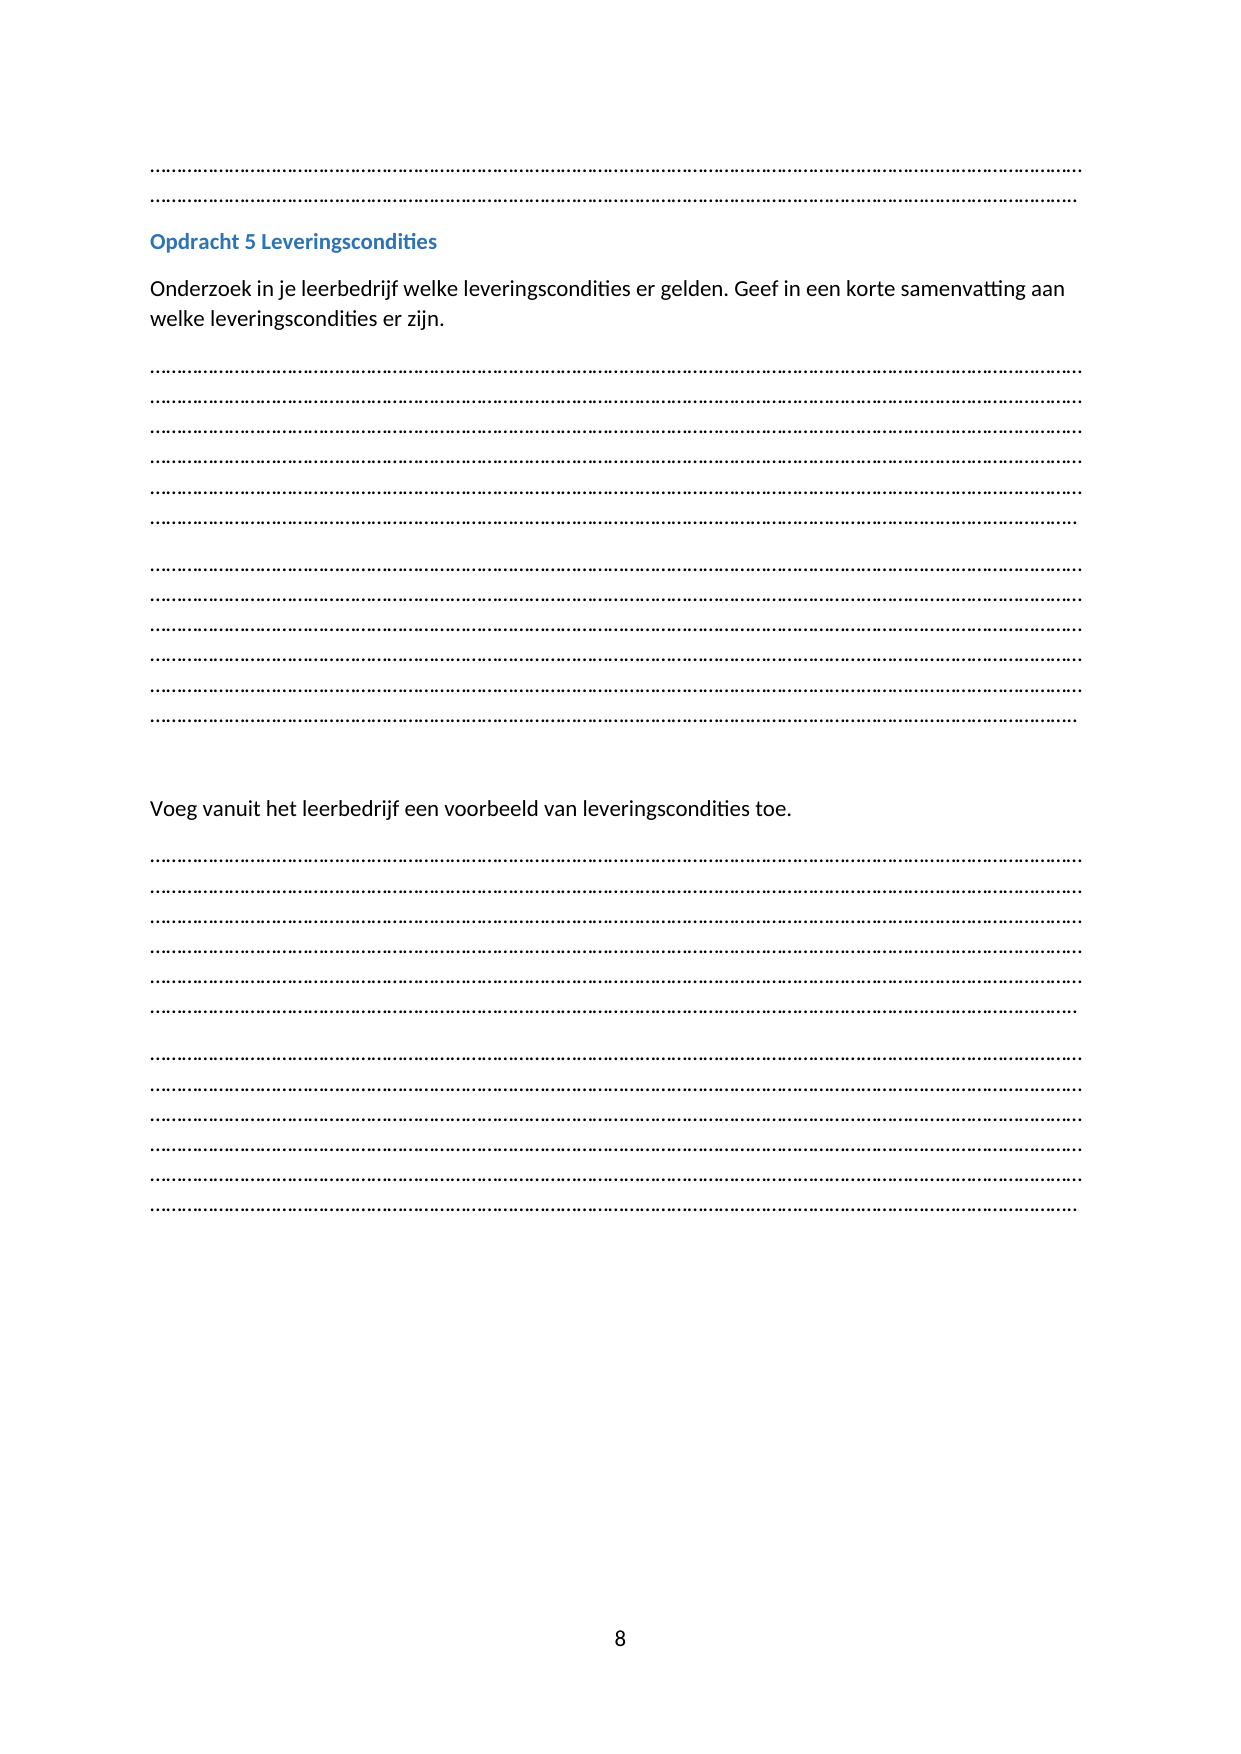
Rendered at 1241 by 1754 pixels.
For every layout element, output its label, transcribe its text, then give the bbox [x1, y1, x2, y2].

text Voeg vanuit het leerbedrijf een voorbeeld van leveringscondities toe. [150, 794, 1090, 822]
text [150, 150, 1090, 208]
text Opdracht 5 Leveringscondities [150, 227, 1090, 255]
text Onderzoek in je leerbedrijf welke leveringscondities er gelden. Geef in een korte samenvatting aan welke leveringscondities er zijn. [150, 274, 1090, 332]
